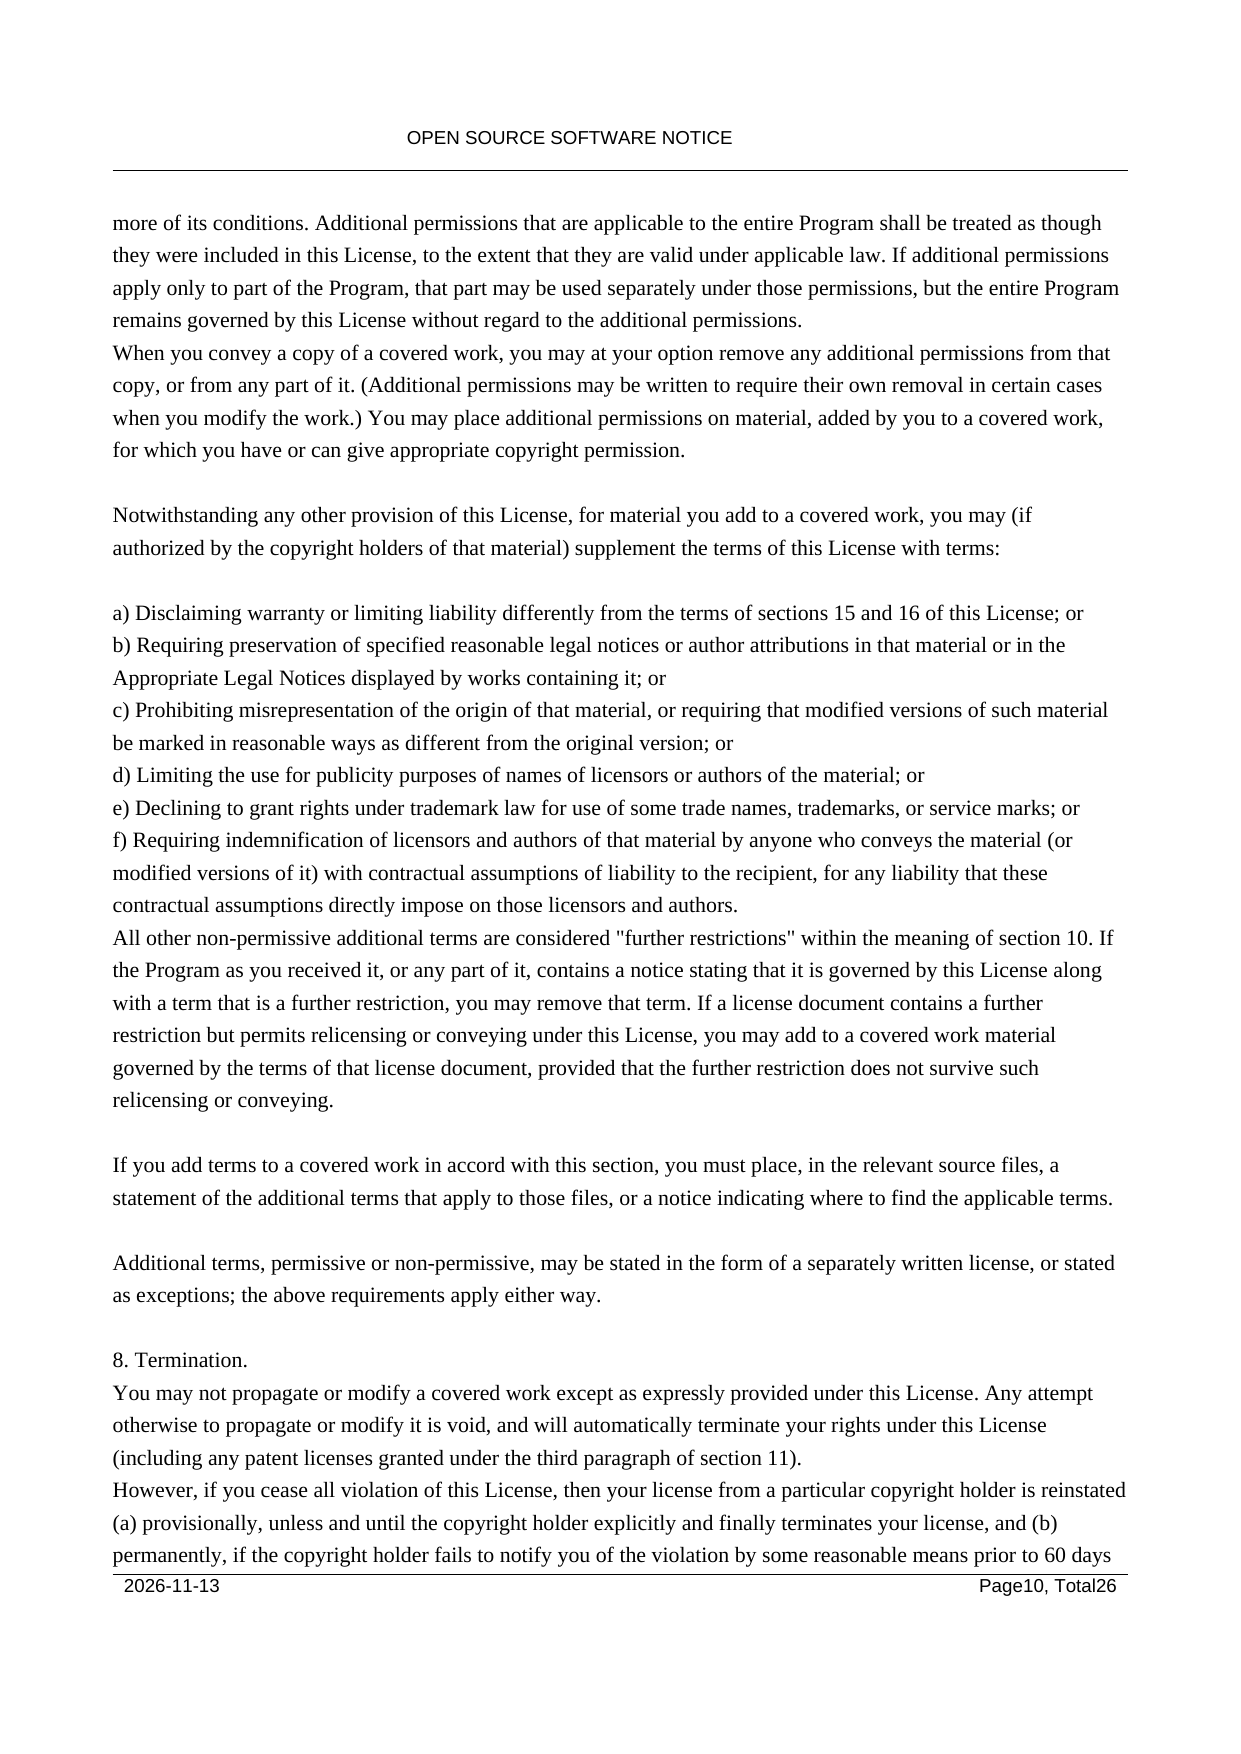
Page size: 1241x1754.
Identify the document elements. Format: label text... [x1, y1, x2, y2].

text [112, 1474, 1128, 1571]
text b) Requiring preservation of specified reasonable legal notices or author attributions in that material or in the Appropriate Legal Notices displayed by works containing it; or [112, 629, 1128, 694]
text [112, 206, 1128, 336]
text If you add terms to a covered work in accord with this section, you must place, in the relevant source files, a statement of the additional terms that apply to those files, or a notice indicating where to find the applicable terms. [112, 1149, 1128, 1214]
text You may not propagate or modify a covered work except as expressly provided under this License. Any attempt otherwise to propagate or modify it is void, and will automatically terminate your rights under this License (including any patent licenses granted under the third paragraph of section 11). [112, 1376, 1128, 1474]
text e) Declining to grant rights under trademark law for use of some trade names, trademarks, or service marks; or [112, 791, 1128, 824]
text a) Disclaiming warranty or limiting liability differently from the terms of sections 15 and 16 of this License; or [112, 596, 1128, 629]
text f) Requiring indemnification of licensors and authors of that material by anyone who conveys the material (or modified versions of it) with contractual assumptions of liability to the recipient, for any liability that these contractual assumptions directly impose on those licensors and authors. [112, 824, 1128, 921]
text When you convey a copy of a covered work, you may at your option remove any additional permissions from that copy, or from any part of it. (Additional permissions may be written to require their own removal in certain cases when you modify the work.) You may place additional permissions on material, added by you to a covered work, for which you have or can give appropriate copyright permission. [112, 336, 1128, 466]
text Additional terms, permissive or non-permissive, may be stated in the form of a separately written license, or stated as exceptions; the above requirements apply either way. [112, 1246, 1128, 1311]
text All other non-permissive additional terms are considered "further restrictions" within the meaning of section 10. If the Program as you received it, or any part of it, contains a notice stating that it is governed by this License along with a term that is a further restriction, you may remove that term. If a license document contains a further restriction but permits relicensing or conveying under this License, you may add to a covered work material governed by the terms of that license document, provided that the further restriction does not survive such relicensing or conveying. [112, 921, 1128, 1116]
text d) Limiting the use for publicity purposes of names of licensors or authors of the material; or [112, 759, 1128, 791]
text 8. Termination. [112, 1344, 1128, 1376]
text Notwithstanding any other provision of this License, for material you add to a covered work, you may (if authorized by the copyright holders of that material) supplement the terms of this License with terms: [112, 499, 1128, 564]
text c) Prohibiting misrepresentation of the origin of that material, or requiring that modified versions of such material be marked in reasonable ways as different from the original version; or [112, 694, 1128, 759]
